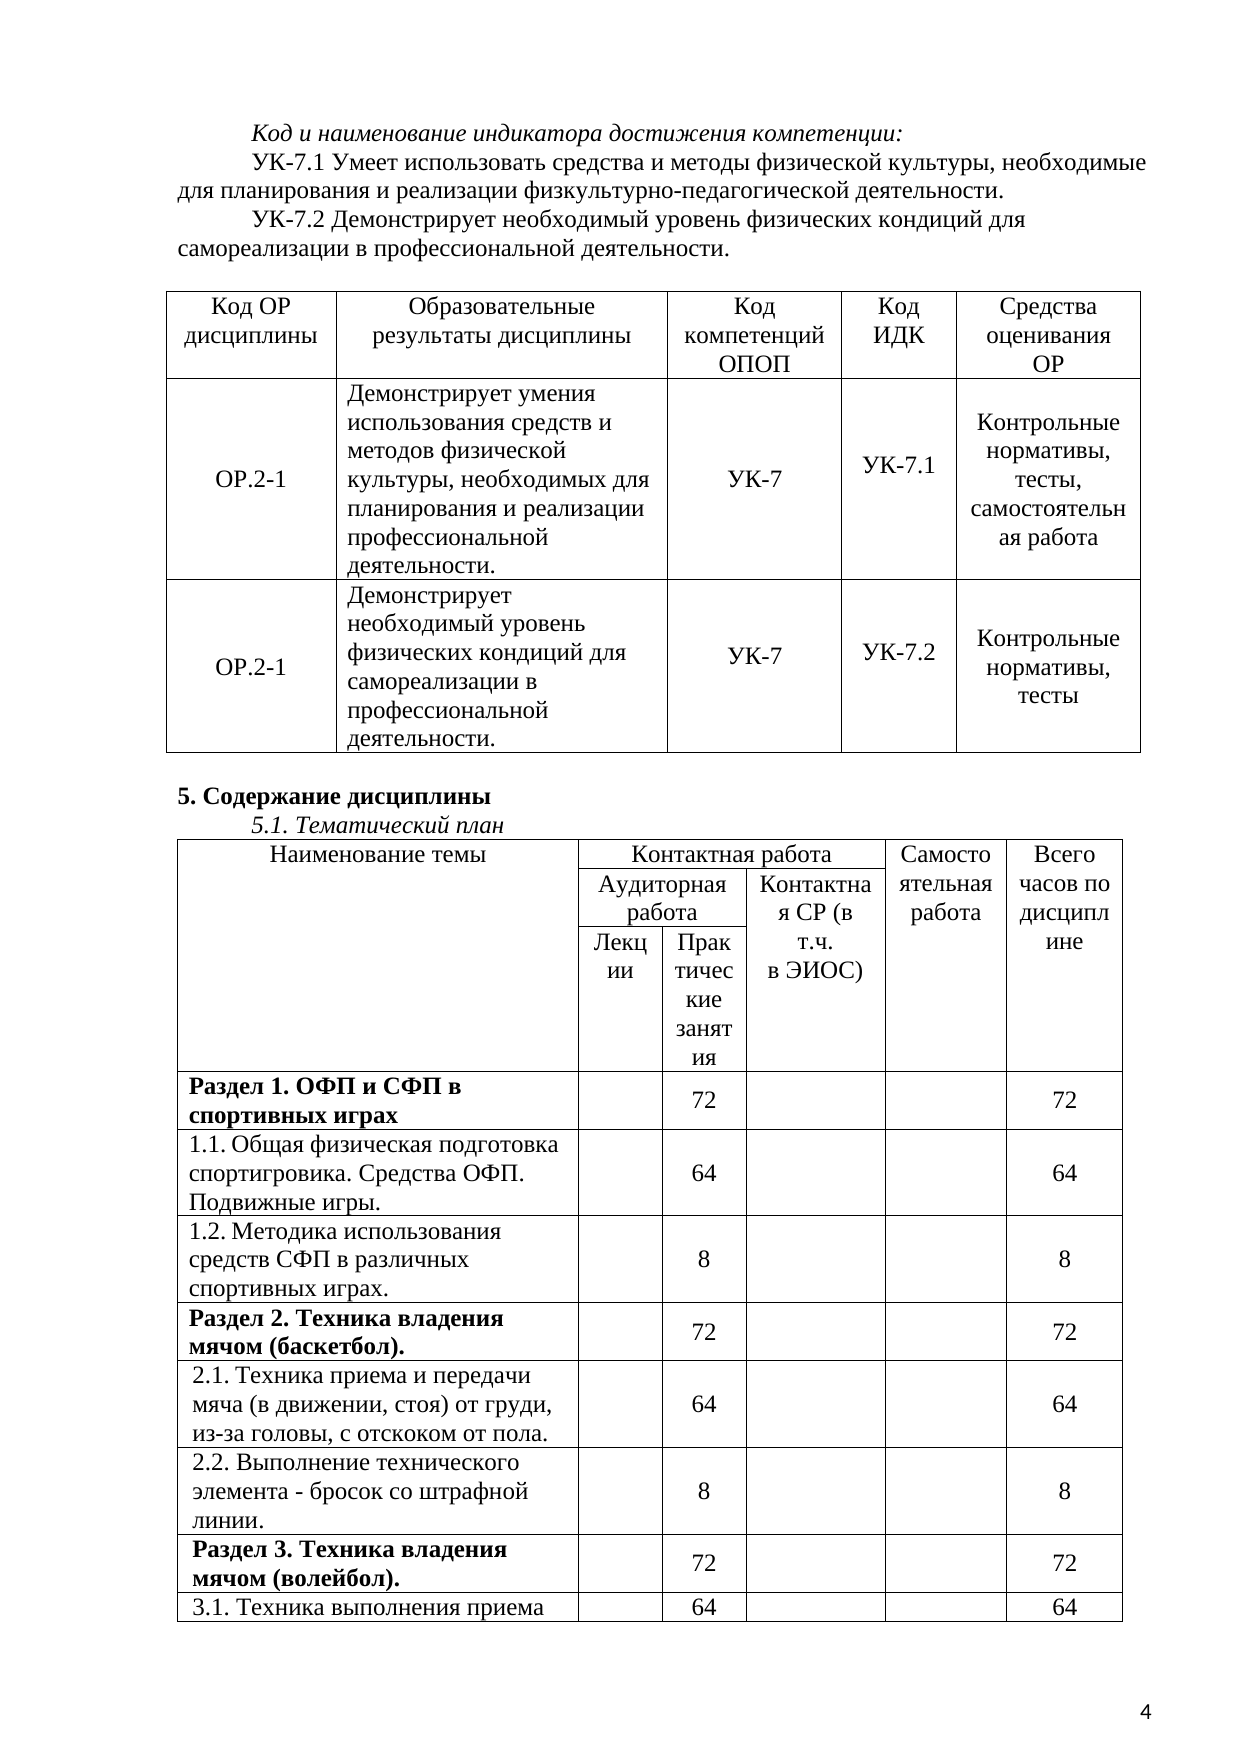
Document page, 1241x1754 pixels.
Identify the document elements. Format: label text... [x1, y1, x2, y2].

table_cell [579, 1593, 662, 1621]
table_cell Демонстрирует необходимый уровень физических кондиций для самореализации в профессиональной деятельности. [337, 580, 667, 752]
text 5. Содержание дисциплины [177, 781, 1152, 810]
table_cell 72 [663, 1072, 746, 1128]
table_cell УК-7.1 [842, 379, 956, 579]
table_cell ОР.2-1 [167, 379, 336, 579]
table_cell [747, 1535, 885, 1592]
table_cell 72 [1007, 1072, 1122, 1128]
table_cell [886, 1072, 1006, 1128]
table_cell [886, 1130, 1006, 1215]
table_cell [579, 1216, 662, 1302]
text УК-7.2 Демонстрирует необходимый уровень физических кондиций для самореализации в профессиональной деятельности. [177, 204, 1152, 262]
table_cell 2.2. Выполнение технического элемента - бросок со штрафной линии. [178, 1448, 578, 1534]
text 5.1. Тематический план [177, 810, 1152, 839]
table_cell 64 [1007, 1593, 1122, 1621]
table_cell [886, 1216, 1006, 1302]
table_cell 1.2. Методика использования средств СФП в различных спортивных играх. [178, 1216, 578, 1302]
table_cell Контрольные нормативы, тесты [957, 580, 1140, 752]
table_cell [579, 1361, 662, 1447]
table_cell [886, 1303, 1006, 1360]
table_header Код ОР дисциплины [167, 292, 336, 377]
table_cell 64 [1007, 1130, 1122, 1215]
table_cell УК-7 [668, 379, 841, 579]
text Код и наименование индикатора достижения компетенции: [177, 118, 1138, 147]
table_header Код ИДК [842, 292, 956, 377]
table_cell 64 [663, 1593, 746, 1621]
table_header Код компетенций ОПОП [668, 292, 841, 377]
table_cell [579, 1072, 662, 1128]
table_cell 72 [1007, 1303, 1122, 1360]
table_cell ОР.2-1 [167, 580, 336, 752]
table_cell [747, 1130, 885, 1215]
table_cell 72 [663, 1535, 746, 1592]
table_cell [886, 1593, 1006, 1621]
table_cell 8 [1007, 1216, 1122, 1302]
table_cell [579, 1303, 662, 1360]
table_cell [886, 1361, 1006, 1447]
table_cell 8 [663, 1216, 746, 1302]
table_header Средства оценивания ОР [957, 292, 1140, 377]
table_cell [579, 1130, 662, 1215]
table_cell 72 [1007, 1535, 1122, 1592]
table_cell Демонстрирует умения использования средств и методов физической культуры, необходимых для планирования и реализации профессиональной деятельности. [337, 379, 667, 579]
table_header Образовательные результаты дисциплины [337, 292, 667, 377]
table_cell Практические занятия [663, 927, 746, 1071]
table_cell Раздел 1. ОФП и СФП в спортивных играх [178, 1072, 578, 1128]
table_cell [747, 1361, 885, 1447]
table_cell 1.1. Общая физическая подготовка спортигровика. Средства ОФП. Подвижные игры. [178, 1130, 578, 1215]
table_cell [579, 1535, 662, 1592]
table_cell [747, 1072, 885, 1128]
table_header Наименование темы [178, 840, 578, 1071]
table_cell [579, 1448, 662, 1534]
table_cell [747, 1593, 885, 1621]
table_cell [747, 1216, 885, 1302]
table_cell 2.1. Техника приема и передачи мяча (в движении, стоя) от груди, из-за головы, с отскоком от пола. [178, 1361, 578, 1447]
table_cell [886, 1448, 1006, 1534]
table_cell Раздел 2. Техника владения мячом (баскетбол). [178, 1303, 578, 1360]
table_cell Раздел 3. Техника владения мячом (волейбол). [178, 1535, 578, 1592]
table_cell 72 [663, 1303, 746, 1360]
table_header Всего часов по дисциплине [1007, 840, 1122, 1071]
table_cell УК-7.2 [842, 580, 956, 752]
table_cell 64 [1007, 1361, 1122, 1447]
table_header Самостоятельная работа [886, 840, 1006, 1071]
table_cell Контактная СР (в т.ч. в ЭИОС) [747, 869, 885, 1071]
text УК-7.1 Умеет использовать средства и методы физической культуры, необходимые для планирования и реализации физкультурно-педагогической деятельности. [177, 147, 1152, 204]
table_cell Лекции [579, 927, 662, 1071]
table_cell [178, 1593, 578, 1621]
table_cell 64 [663, 1130, 746, 1215]
table_cell Контрольные нормативы, тесты, самостоятельная работа [957, 379, 1140, 579]
table_cell 8 [1007, 1448, 1122, 1534]
table_cell [747, 1303, 885, 1360]
table_cell [747, 1448, 885, 1534]
table_cell 64 [663, 1361, 746, 1447]
table_cell УК-7 [668, 580, 841, 752]
table_cell 8 [663, 1448, 746, 1534]
table_cell [886, 1535, 1006, 1592]
table_cell Аудиторная работа [579, 869, 746, 926]
table_header Контактная работа [579, 840, 885, 868]
